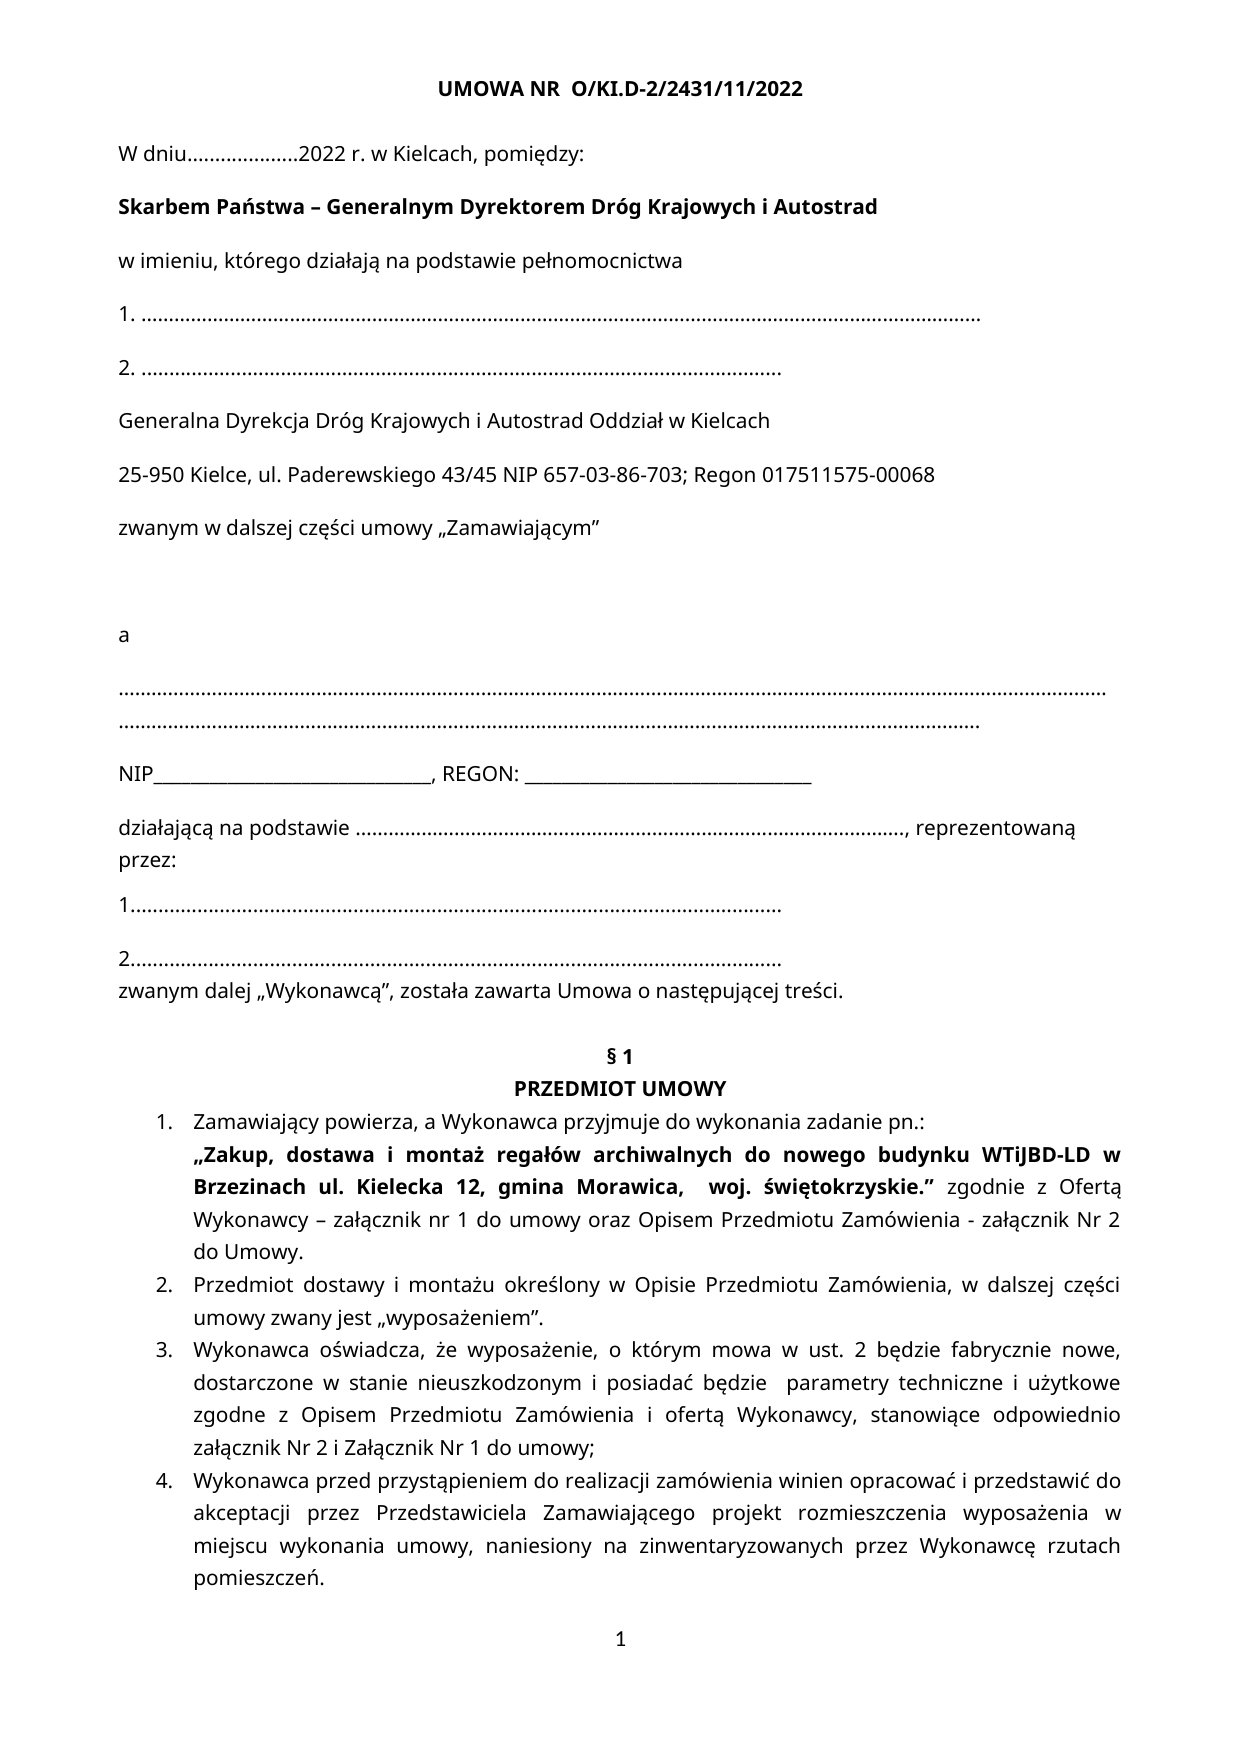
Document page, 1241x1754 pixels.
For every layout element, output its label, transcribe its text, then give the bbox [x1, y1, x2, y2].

text zwanym w dalszej części umowy „Zamawiającym” [118, 513, 1122, 542]
text NIP______________________________, REGON: _______________________________ [118, 759, 1122, 788]
list Przedmiot dostawy i montażu określony w Opisie Przedmiotu Zamówienia, w dalszej części umowy zwany jest „wyposażeniem”. [156, 1270, 1122, 1331]
text UMOWA NR O/KI.D-2/2431/11/2022 [118, 74, 1122, 102]
list Wykonawca przed przystąpieniem do realizacji zamówienia winien opracować i przedstawić do akceptacji przez Przedstawiciela Zamawiającego projekt rozmieszczenia wyposażenia w miejscu wykonania umowy, naniesiony na zinwentaryzowanych przez Wykonawcę rzutach pomieszczeń. [156, 1466, 1122, 1592]
text zwanym dalej „Wykonawcą”, została zawarta Umowa o następującej treści. [118, 977, 1127, 1005]
list Wykonawca oświadcza, że wyposażenie, o którym mowa w ust. 2 będzie fabrycznie nowe, dostarczone w stanie nieuszkodzonym i posiadać będzie parametry techniczne i użytkowe zgodne z Opisem Przedmiotu Zamówienia i ofertą Wykonawcy, stanowiące odpowiednio załącznik Nr 2 i Załącznik Nr 1 do umowy; [156, 1335, 1122, 1462]
text PRZEDMIOT UMOWY [118, 1074, 1122, 1103]
text działającą na podstawie ………………………………………………………………………………………., reprezentowaną przez: [118, 813, 1122, 874]
list „Zakup, dostawa i montaż regałów archiwalnych do nowego budynku WTiJBD-LD w Brzezinach ul. Kielecka 12, gmina Morawica, woj. świętokrzyskie.” zgodnie z Ofertą Wykonawcy – załącznik nr 1 do umowy oraz Opisem Przedmiotu Zamówienia - załącznik Nr 2 do Umowy. [193, 1140, 1122, 1266]
text 1. ……………………………………………………………………………………………………………………………………… [118, 299, 1122, 328]
list Zamawiający powierza, a Wykonawca przyjmuje do wykonania zadanie pn.: [156, 1107, 1122, 1136]
text Skarbem Państwa – Generalnym Dyrektorem Dróg Krajowych i Autostrad [118, 192, 1122, 221]
text § 1 [118, 1042, 1122, 1070]
text 1..................................................................................................................... [118, 891, 1122, 919]
text …………………………………………………………………………………………………………………………………………………………………………………………………………………………………………………………………………………………………………. [118, 673, 1122, 734]
text 2..................................................................................................................... [118, 944, 1122, 972]
text W dniu....................2022 r. w Kielcach, pomiędzy: [118, 139, 1122, 167]
text 2. ................................................................................................................... [118, 353, 1122, 381]
text Generalna Dyrekcja Dróg Krajowych i Autostrad Oddział w Kielcach [118, 406, 1122, 435]
text w imieniu, którego działają na podstawie pełnomocnictwa [118, 246, 1122, 274]
text a [118, 620, 1122, 648]
text 25-950 Kielce, ul. Paderewskiego 43/45 NIP 657-03-86-703; Regon 017511575-00068 [118, 460, 1122, 488]
